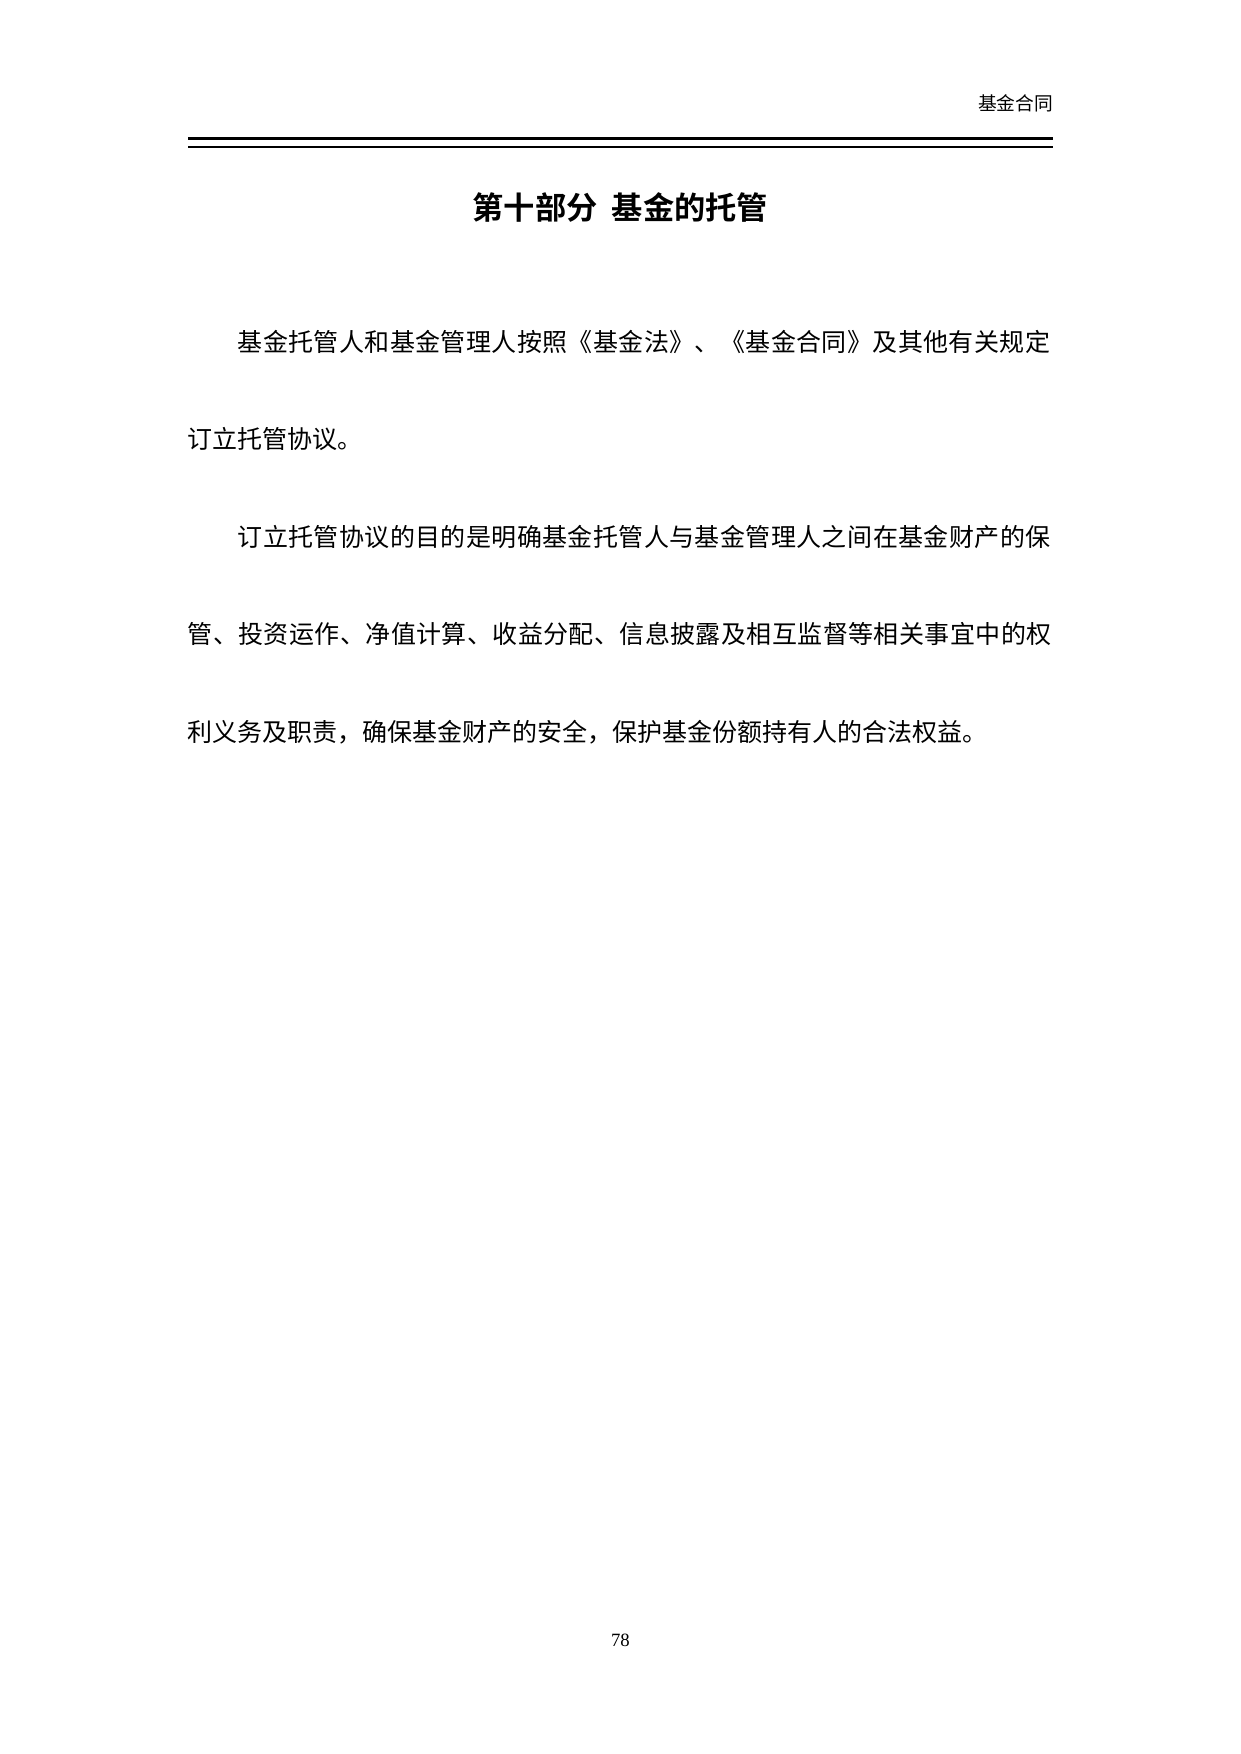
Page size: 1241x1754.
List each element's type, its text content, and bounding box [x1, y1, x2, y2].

text 基金托管人和基金管理人按照《基金法》、《基金合同》及其他有关规定订立托管协议。 [187, 308, 1053, 470]
text 订立托管协议的目的是明确基金托管人与基金管理人之间在基金财产的保管、投资运作、净值计算、收益分配、信息披露及相互监督等相关事宜中的权利义务及职责，确保基金财产的安全，保护基金份额持有人的合法权益。 [187, 488, 1053, 748]
subtitle 第十部分 基金的托管 [187, 173, 1053, 238]
